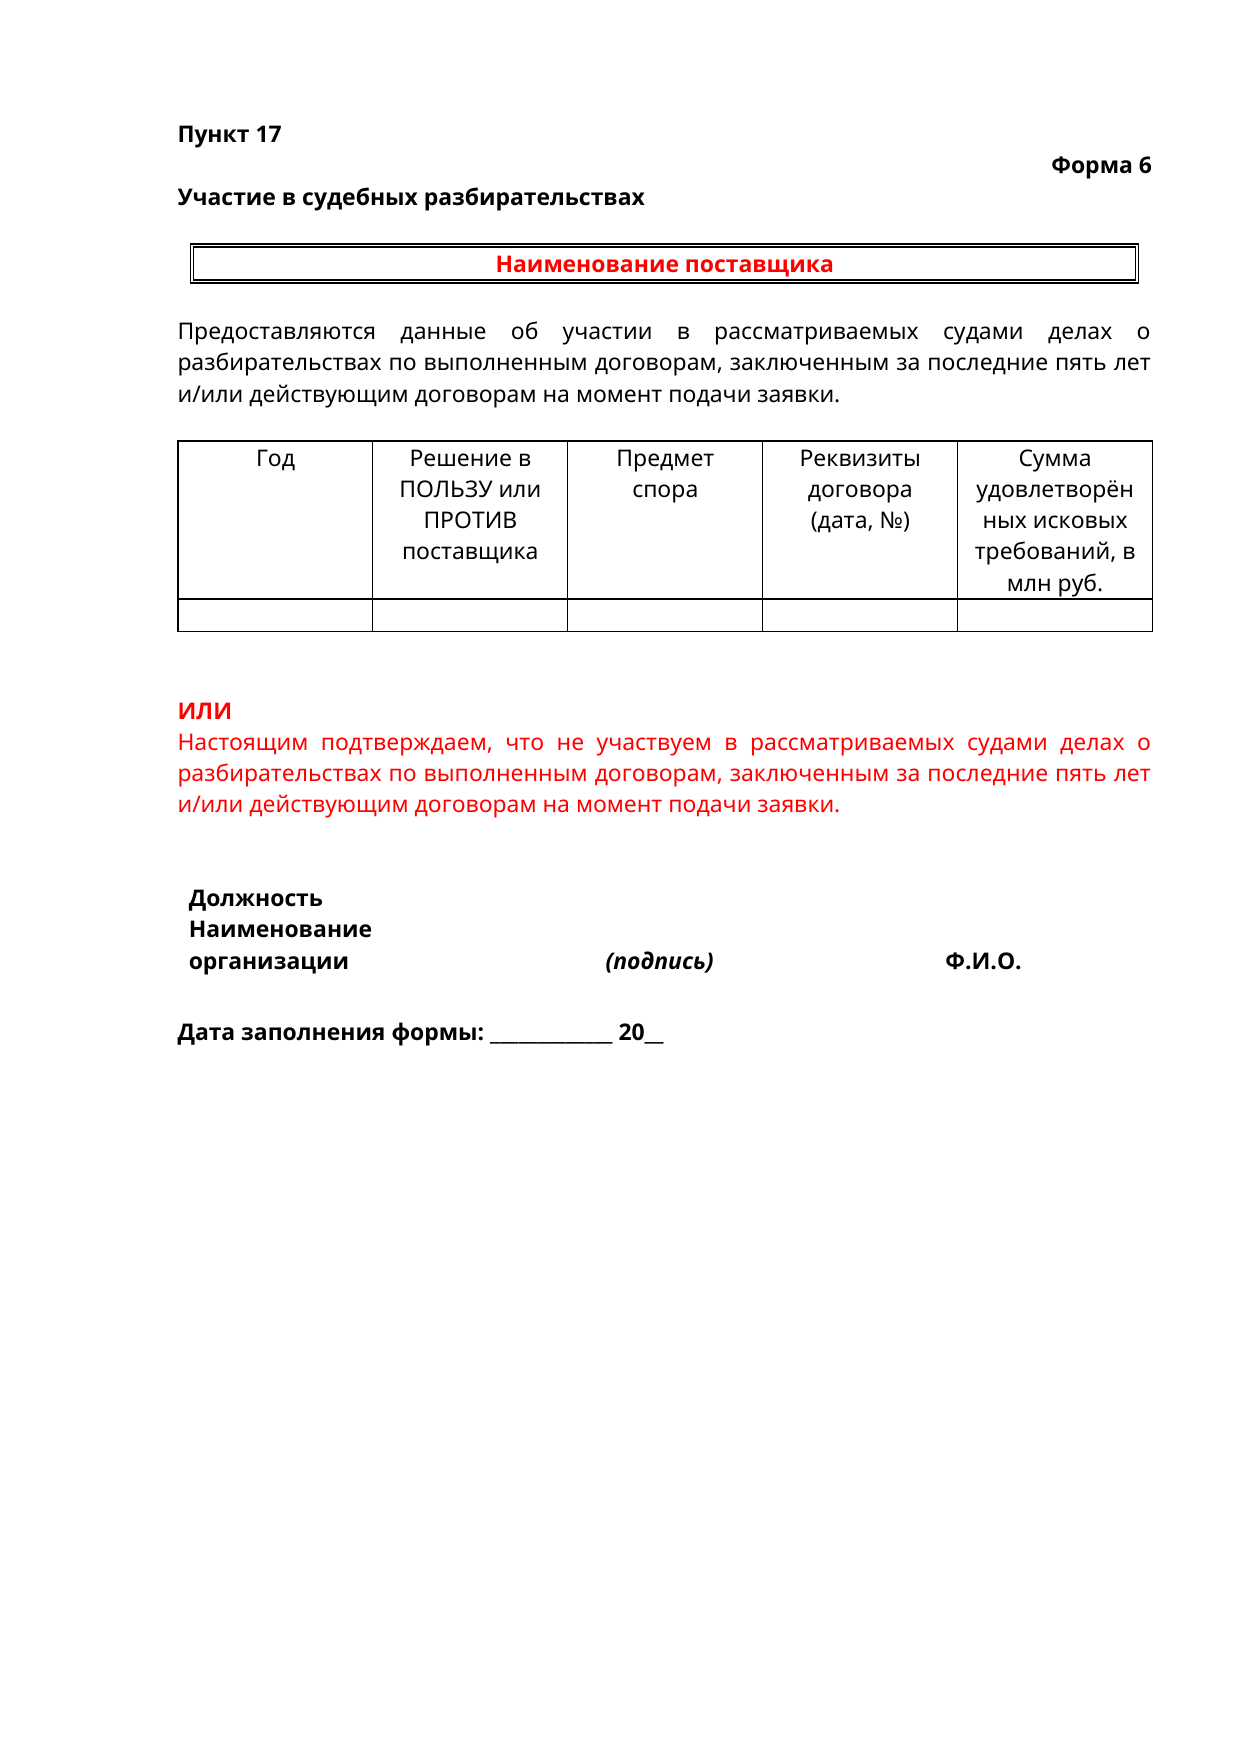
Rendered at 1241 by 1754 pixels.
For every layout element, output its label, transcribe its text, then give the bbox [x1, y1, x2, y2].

table_header Должность Наименование организации [177, 882, 499, 976]
table_header (подпись) [500, 882, 822, 976]
text ИЛИ [177, 695, 1152, 726]
table_header Год [179, 442, 372, 598]
table_header Реквизиты договора (дата, №) [763, 442, 957, 598]
table_header Решение в ПОЛЬЗУ или ПРОТИВ поставщика [373, 442, 567, 598]
table_cell [179, 600, 372, 631]
table_cell [373, 600, 567, 631]
text Участие в судебных разбирательствах [177, 181, 1152, 212]
text Пункт 17 [177, 118, 1152, 149]
text Настоящим подтверждаем, что не участвуем в рассматриваемых судами делах о разбирательствах по выполненным договорам, заключенным за последние пять лет и/или действующим договорам на момент подачи заявки. [177, 726, 1152, 820]
text Предоставляются данные об участии в рассматриваемых судами делах о разбирательствах по выполненным договорам, заключенным за последние пять лет и/или действующим договорам на момент подачи заявки. [177, 315, 1152, 409]
table_header Сумма удовлетворённых исковых требований, в млн руб. [958, 442, 1152, 598]
table_header Предмет спора [568, 442, 762, 598]
table_cell [958, 600, 1152, 631]
table_header Ф.И.О. [822, 882, 1144, 976]
table_header Наименование поставщика [194, 248, 1135, 279]
table_cell [763, 600, 957, 631]
table_cell [568, 600, 762, 631]
text Форма 6 [177, 149, 1152, 181]
text Дата заполнения формы: _____________ 20__ [177, 1016, 1152, 1047]
